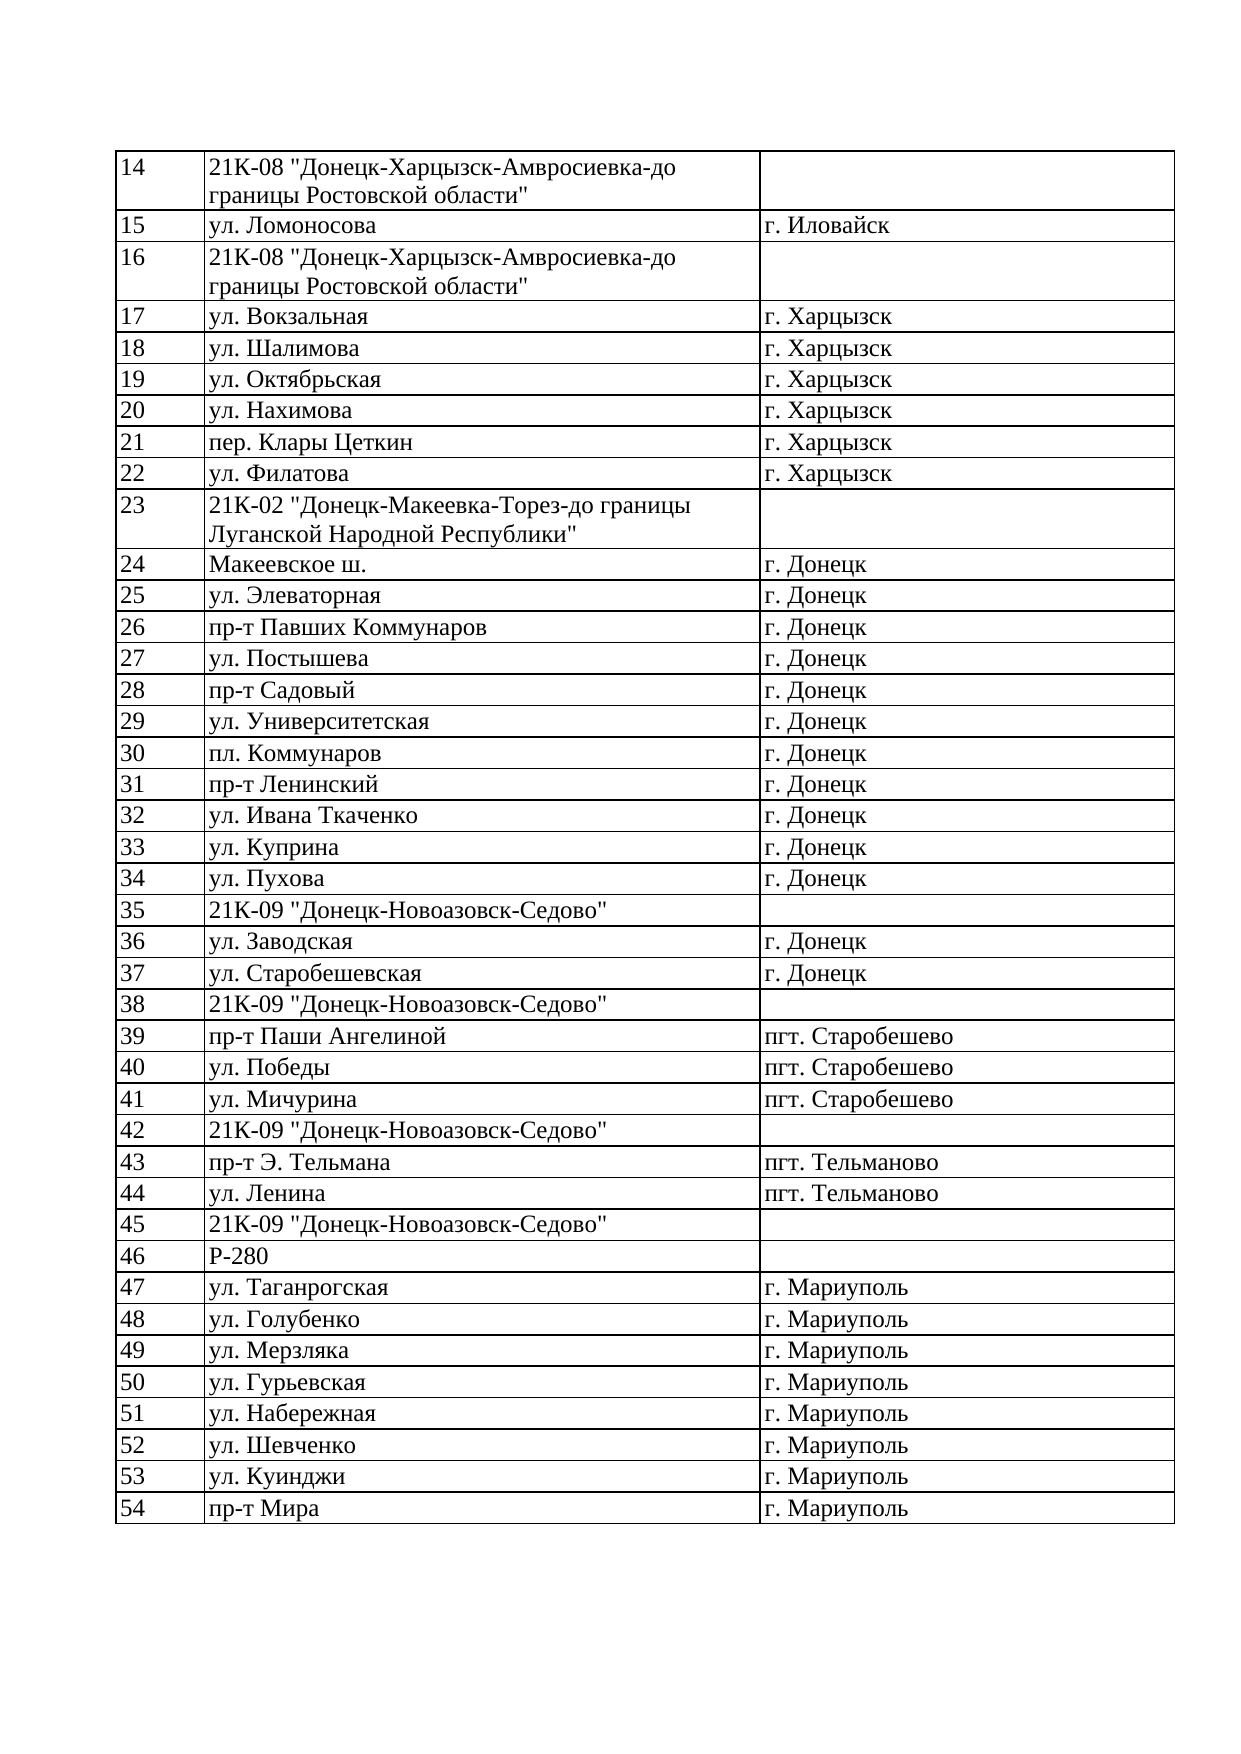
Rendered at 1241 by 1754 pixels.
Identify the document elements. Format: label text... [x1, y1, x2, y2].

table_cell г. Харцызск [761, 364, 1174, 394]
table_cell 36 [117, 927, 204, 956]
table_cell ул. Вокзальная [205, 301, 759, 331]
table_cell пр-т Садовый [205, 675, 759, 705]
table_cell г. Мариуполь [761, 1367, 1174, 1397]
table_cell г. Донецк [761, 958, 1174, 988]
table_cell ул. Мерзляка [205, 1336, 759, 1365]
table_cell пгт. Старобешево [761, 1052, 1174, 1082]
table_cell г. Донецк [761, 864, 1174, 893]
table_cell 50 [117, 1367, 204, 1397]
table_cell 39 [117, 1021, 204, 1051]
table_cell 51 [117, 1398, 204, 1428]
table_cell ул. Октябрьская [205, 364, 759, 394]
table_cell 15 [117, 211, 204, 241]
table_cell Р-280 [205, 1241, 759, 1271]
table_cell 21К-02 "Донецк-Макеевка-Торез-до границы Луганской Народной Республики" [205, 490, 759, 547]
table_cell ул. Победы [205, 1052, 759, 1082]
table_cell 25 [117, 581, 204, 610]
table_cell ул. Таганрогская [205, 1273, 759, 1302]
table_cell пгт. Старобешево [761, 1084, 1174, 1114]
table_cell г. Донецк [761, 832, 1174, 862]
table_cell ул. Ломоносова [205, 211, 759, 241]
table_cell [761, 152, 1174, 209]
table_cell ул. Куинджи [205, 1461, 759, 1491]
table_cell 47 [117, 1273, 204, 1302]
table_cell пр-т Мира [205, 1493, 759, 1523]
table_cell ул. Пухова [205, 864, 759, 893]
table_cell 53 [117, 1461, 204, 1491]
table_cell г. Донецк [761, 675, 1174, 705]
table_cell 22 [117, 458, 204, 488]
table_cell ул. Старобешевская [205, 958, 759, 988]
table_cell пер. Клары Цеткин [205, 427, 759, 457]
table_cell пгт. Тельманово [761, 1178, 1174, 1208]
table_cell г. Харцызск [761, 458, 1174, 488]
table_cell [761, 1241, 1174, 1271]
table_cell 46 [117, 1241, 204, 1271]
table_cell 21К-09 "Донецк-Новоазовск-Седово" [205, 1115, 759, 1145]
table_cell г. Донецк [761, 801, 1174, 831]
table_cell ул. Куприна [205, 832, 759, 862]
table_cell ул. Нахимова [205, 396, 759, 425]
table_cell пгт. Старобешево [761, 1021, 1174, 1051]
table_cell ул. Ивана Ткаченко [205, 801, 759, 831]
table_cell ул. Набережная [205, 1398, 759, 1428]
table_cell [761, 490, 1174, 547]
table_cell 37 [117, 958, 204, 988]
table_cell [761, 1210, 1174, 1239]
table_cell 24 [117, 549, 204, 579]
table_cell 38 [117, 990, 204, 1019]
table_cell 21К-09 "Донецк-Новоазовск-Седово" [205, 990, 759, 1019]
table_cell 40 [117, 1052, 204, 1082]
table_cell 27 [117, 643, 204, 673]
table_cell ул. Шалимова [205, 333, 759, 362]
table_cell 21К-09 "Донецк-Новоазовск-Седово" [205, 895, 759, 925]
table_cell ул. Гурьевская [205, 1367, 759, 1397]
table_cell г. Донецк [761, 927, 1174, 956]
table_cell 16 [117, 242, 204, 299]
table_cell ул. Ленина [205, 1178, 759, 1208]
table_cell 14 [117, 152, 204, 209]
table_cell г. Мариуполь [761, 1304, 1174, 1334]
table_cell 21К-08 "Донецк-Харцызск-Амвросиевка-до границы Ростовской области" [205, 152, 759, 209]
table_cell Макеевское ш. [205, 549, 759, 579]
table_cell 34 [117, 864, 204, 893]
table_cell 28 [117, 675, 204, 705]
table_cell 49 [117, 1336, 204, 1365]
table_cell пр-т Э. Тельмана [205, 1147, 759, 1177]
table_cell ул. Шевченко [205, 1430, 759, 1460]
table_cell 54 [117, 1493, 204, 1523]
table_cell 35 [117, 895, 204, 925]
table_cell пл. Коммунаров [205, 738, 759, 768]
table_cell 43 [117, 1147, 204, 1177]
table_cell г. Мариуполь [761, 1461, 1174, 1491]
table_cell г. Мариуполь [761, 1336, 1174, 1365]
table_cell ул. Университетская [205, 706, 759, 736]
table_cell [761, 242, 1174, 299]
table_cell г. Мариуполь [761, 1273, 1174, 1302]
table_cell г. Донецк [761, 738, 1174, 768]
table_cell ул. Филатова [205, 458, 759, 488]
table_cell 21 [117, 427, 204, 457]
table_cell 31 [117, 769, 204, 799]
table_cell ул. Голубенко [205, 1304, 759, 1334]
table_cell 19 [117, 364, 204, 394]
table_cell ул. Мичурина [205, 1084, 759, 1114]
table_cell г. Донецк [761, 769, 1174, 799]
table_cell 20 [117, 396, 204, 425]
table_cell 41 [117, 1084, 204, 1114]
table_cell г. Донецк [761, 581, 1174, 610]
table_cell 29 [117, 706, 204, 736]
table_cell 52 [117, 1430, 204, 1460]
table_cell 30 [117, 738, 204, 768]
table_cell 32 [117, 801, 204, 831]
table_cell 42 [117, 1115, 204, 1145]
table_cell [761, 990, 1174, 1019]
table_cell 26 [117, 612, 204, 642]
table_cell ул. Элеваторная [205, 581, 759, 610]
table_cell г. Донецк [761, 706, 1174, 736]
table_cell г. Донецк [761, 643, 1174, 673]
table_cell г. Донецк [761, 612, 1174, 642]
table_cell 23 [117, 490, 204, 547]
table_cell г. Мариуполь [761, 1398, 1174, 1428]
table_cell пр-т Паши Ангелиной [205, 1021, 759, 1051]
table_cell г. Харцызск [761, 396, 1174, 425]
table_cell 48 [117, 1304, 204, 1334]
table_cell г. Харцызск [761, 301, 1174, 331]
table_cell г. Донецк [761, 549, 1174, 579]
table_cell г. Мариуполь [761, 1493, 1174, 1523]
table_cell 21К-08 "Донецк-Харцызск-Амвросиевка-до границы Ростовской области" [205, 242, 759, 299]
table_cell 17 [117, 301, 204, 331]
table_cell 21К-09 "Донецк-Новоазовск-Седово" [205, 1210, 759, 1239]
table_cell пр-т Павших Коммунаров [205, 612, 759, 642]
table_cell пр-т Ленинский [205, 769, 759, 799]
table_cell г. Иловайск [761, 211, 1174, 241]
table_cell г. Харцызск [761, 333, 1174, 362]
table_cell ул. Заводская [205, 927, 759, 956]
table_cell [761, 1115, 1174, 1145]
table_cell г. Мариуполь [761, 1430, 1174, 1460]
table_cell [761, 895, 1174, 925]
table_cell ул. Постышева [205, 643, 759, 673]
table_cell 45 [117, 1210, 204, 1239]
table_cell 33 [117, 832, 204, 862]
table_cell г. Харцызск [761, 427, 1174, 457]
table_cell пгт. Тельманово [761, 1147, 1174, 1177]
table_cell 18 [117, 333, 204, 362]
table_cell 44 [117, 1178, 204, 1208]
